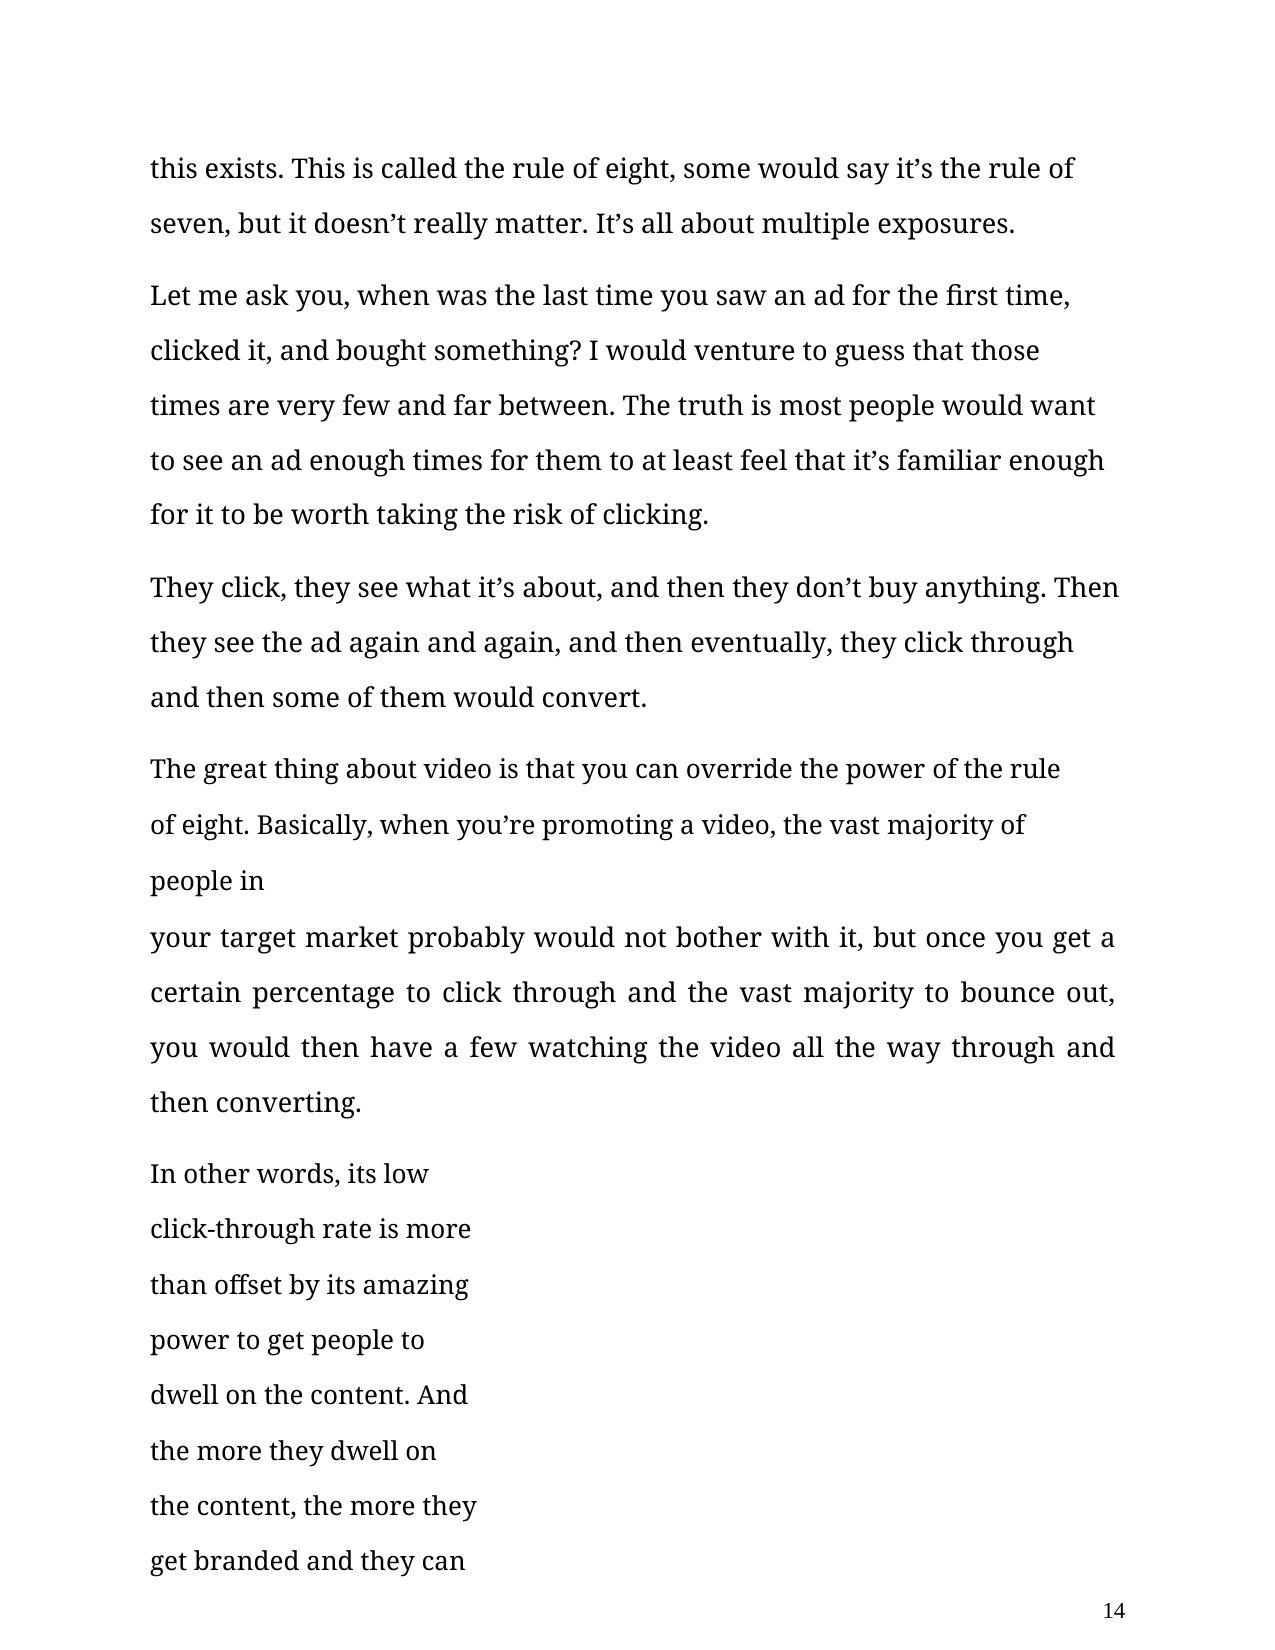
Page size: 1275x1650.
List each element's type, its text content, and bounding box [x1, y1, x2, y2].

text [150, 1156, 477, 1578]
text The great thing about video is that you can override the power of the rule of eight. Basically, when you’re promoting a video, the vast majority of people in [150, 751, 1083, 898]
text They click, they see what it’s about, and then they don’t buy anything. Then they see the ad again and again, and then eventually, they click through and then some of them would convert. [150, 568, 1123, 715]
text your target market probably would not bother with it, but once you get a certain percentage to click through and the vast majority to bounce out, you would then have a few watching the video all the way through and then converting. [150, 919, 1117, 1120]
text Let me ask you, when was the last time you saw an ad for the first time, clicked it, and bought something? I would venture to guess that those times are very few and far between. The truth is most people would want to see an ad enough times for them to at least feel that it’s familiar enough for it to be worth taking the risk of clicking. [150, 276, 1108, 533]
text this exists. This is called the rule of eight, some would say it’s the rule of seven, but it doesn’t really matter. It’s all about multiple exposures. [150, 150, 1104, 241]
